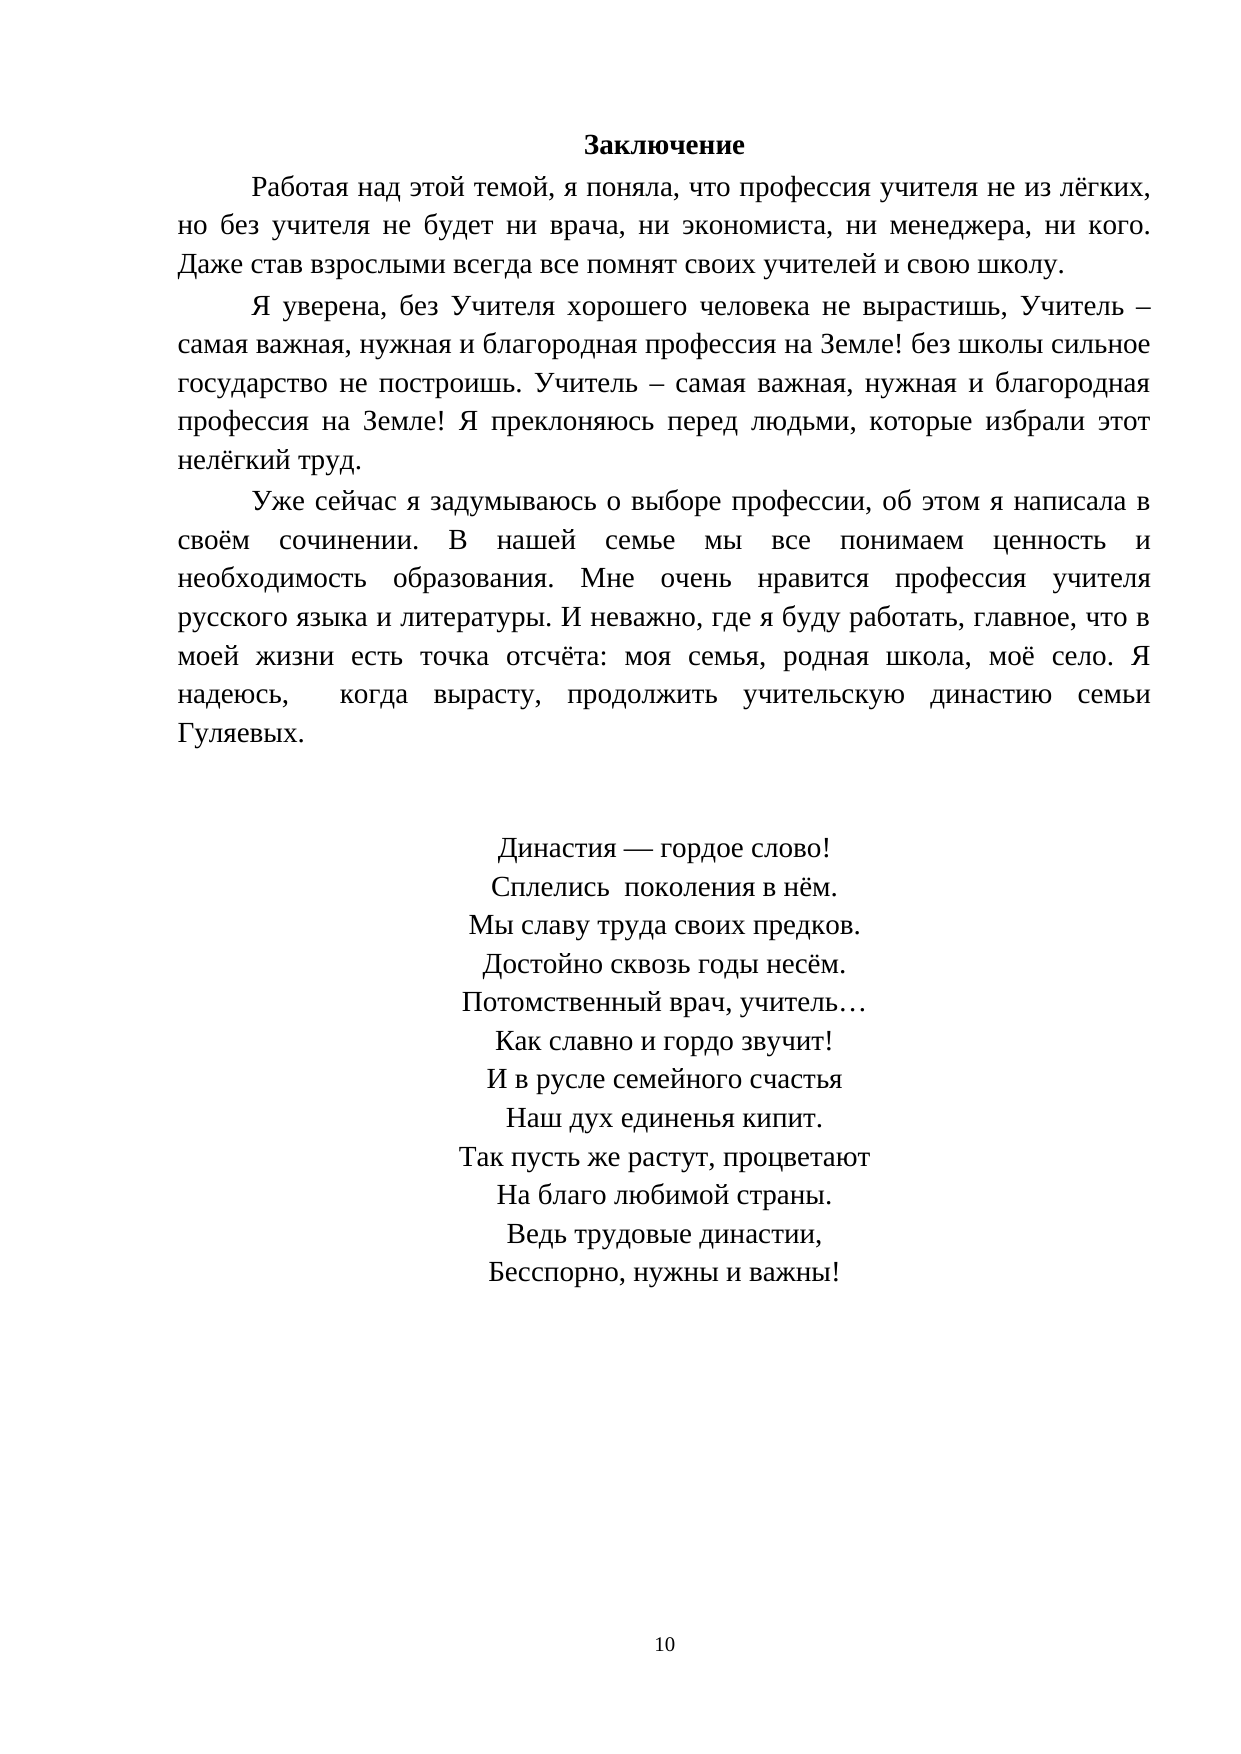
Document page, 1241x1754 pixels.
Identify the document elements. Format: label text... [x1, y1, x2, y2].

text Династия — гордое слово! [177, 830, 1152, 864]
text И в русле семейного счастья [177, 1062, 1152, 1095]
text Я уверена, без Учителя хорошего человека не вырастишь, Учитель – самая важная, нужная и благородная профессия на Земле! без школы сильное государство не построишь. Учитель – самая важная, нужная и благородная профессия на Земле! Я преклоняюсь перед людьми, которые избрали этот нелёгкий труд. [177, 288, 1152, 475]
text На благо любимой страны. [177, 1177, 1152, 1211]
text Заключение [177, 127, 1152, 161]
text Наш дух единенья кипит. [177, 1100, 1152, 1134]
text Так пусть же растут, процветают [177, 1139, 1152, 1172]
text Достойно сквозь годы несём. [177, 946, 1152, 979]
text Как славно и гордо звучит! [177, 1023, 1152, 1057]
text Мы славу труда своих предков. [177, 907, 1152, 941]
text Бесспорно, нужны и важны! [177, 1254, 1152, 1288]
text Ведь трудовые династии, [177, 1216, 1152, 1249]
text Потомственный врач, учитель… [177, 984, 1152, 1018]
text Работая над этой темой, я поняла, что профессия учителя не из лёгких, но без учителя не будет ни врача, ни экономиста, ни менеджера, ни кого. Даже став взрослыми всегда все помнят своих учителей и свою школу. [177, 169, 1152, 279]
text Уже сейчас я задумываюсь о выборе профессии, об этом я написала в своём сочинении. В нашей семье мы все понимаем ценность и необходимость образования. Мне очень нравится профессия учителя русского языка и литературы. И неважно, где я буду работать, главное, что в моей жизни есть точка отсчёта: моя семья, родная школа, моё село. Я надеюсь, когда вырасту, продолжить учительскую династию семьи Гуляевых. [177, 483, 1152, 748]
text Сплелись поколения в нём. [177, 869, 1152, 902]
